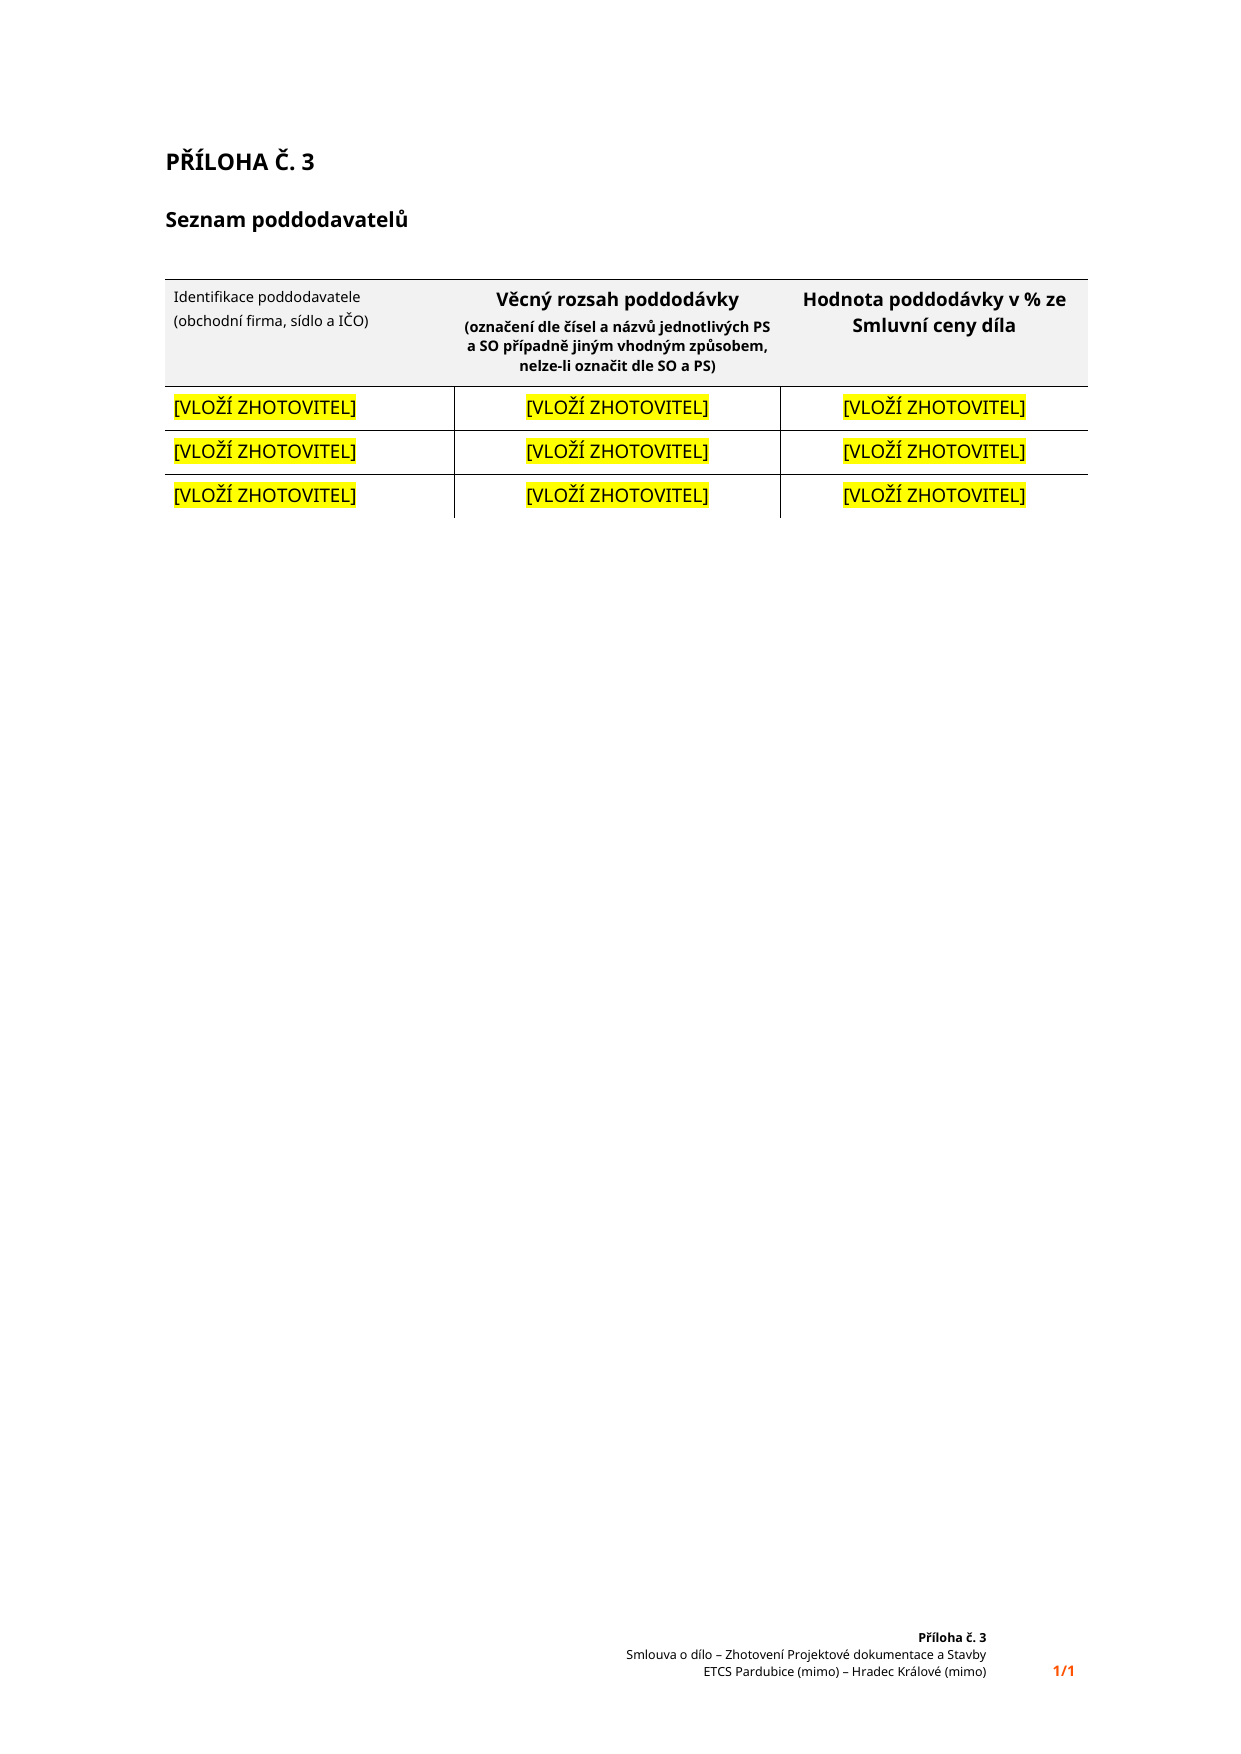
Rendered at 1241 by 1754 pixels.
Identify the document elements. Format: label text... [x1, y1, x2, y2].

table_cell [VLOŽÍ ZHOTOVITEL] [781, 475, 1088, 518]
table_cell [VLOŽÍ ZHOTOVITEL] [455, 475, 780, 518]
table_cell [VLOŽÍ ZHOTOVITEL] [165, 431, 454, 474]
table_cell [VLOŽÍ ZHOTOVITEL] [165, 387, 454, 430]
table_cell [VLOŽÍ ZHOTOVITEL] [455, 431, 780, 474]
table_cell [VLOŽÍ ZHOTOVITEL] [165, 475, 454, 518]
table_cell [VLOŽÍ ZHOTOVITEL] [781, 387, 1088, 430]
table_cell [VLOŽÍ ZHOTOVITEL] [455, 387, 780, 430]
table_header Identifikace poddodavatele (obchodní firma, sídlo a IČO) [165, 280, 454, 386]
table_header Hodnota poddodávky v % ze Smluvní ceny díla [780, 280, 1088, 386]
table_header Věcný rozsah poddodávky (označení dle čísel a názvů jednotlivých PS a SO případně jiným vhodným způsobem, nelze-li označit dle SO a PS) [454, 280, 780, 386]
table_cell [VLOŽÍ ZHOTOVITEL] [781, 431, 1088, 474]
text Příloha č. 3 [165, 146, 1075, 177]
text Seznam poddodavatelů [165, 205, 1075, 233]
